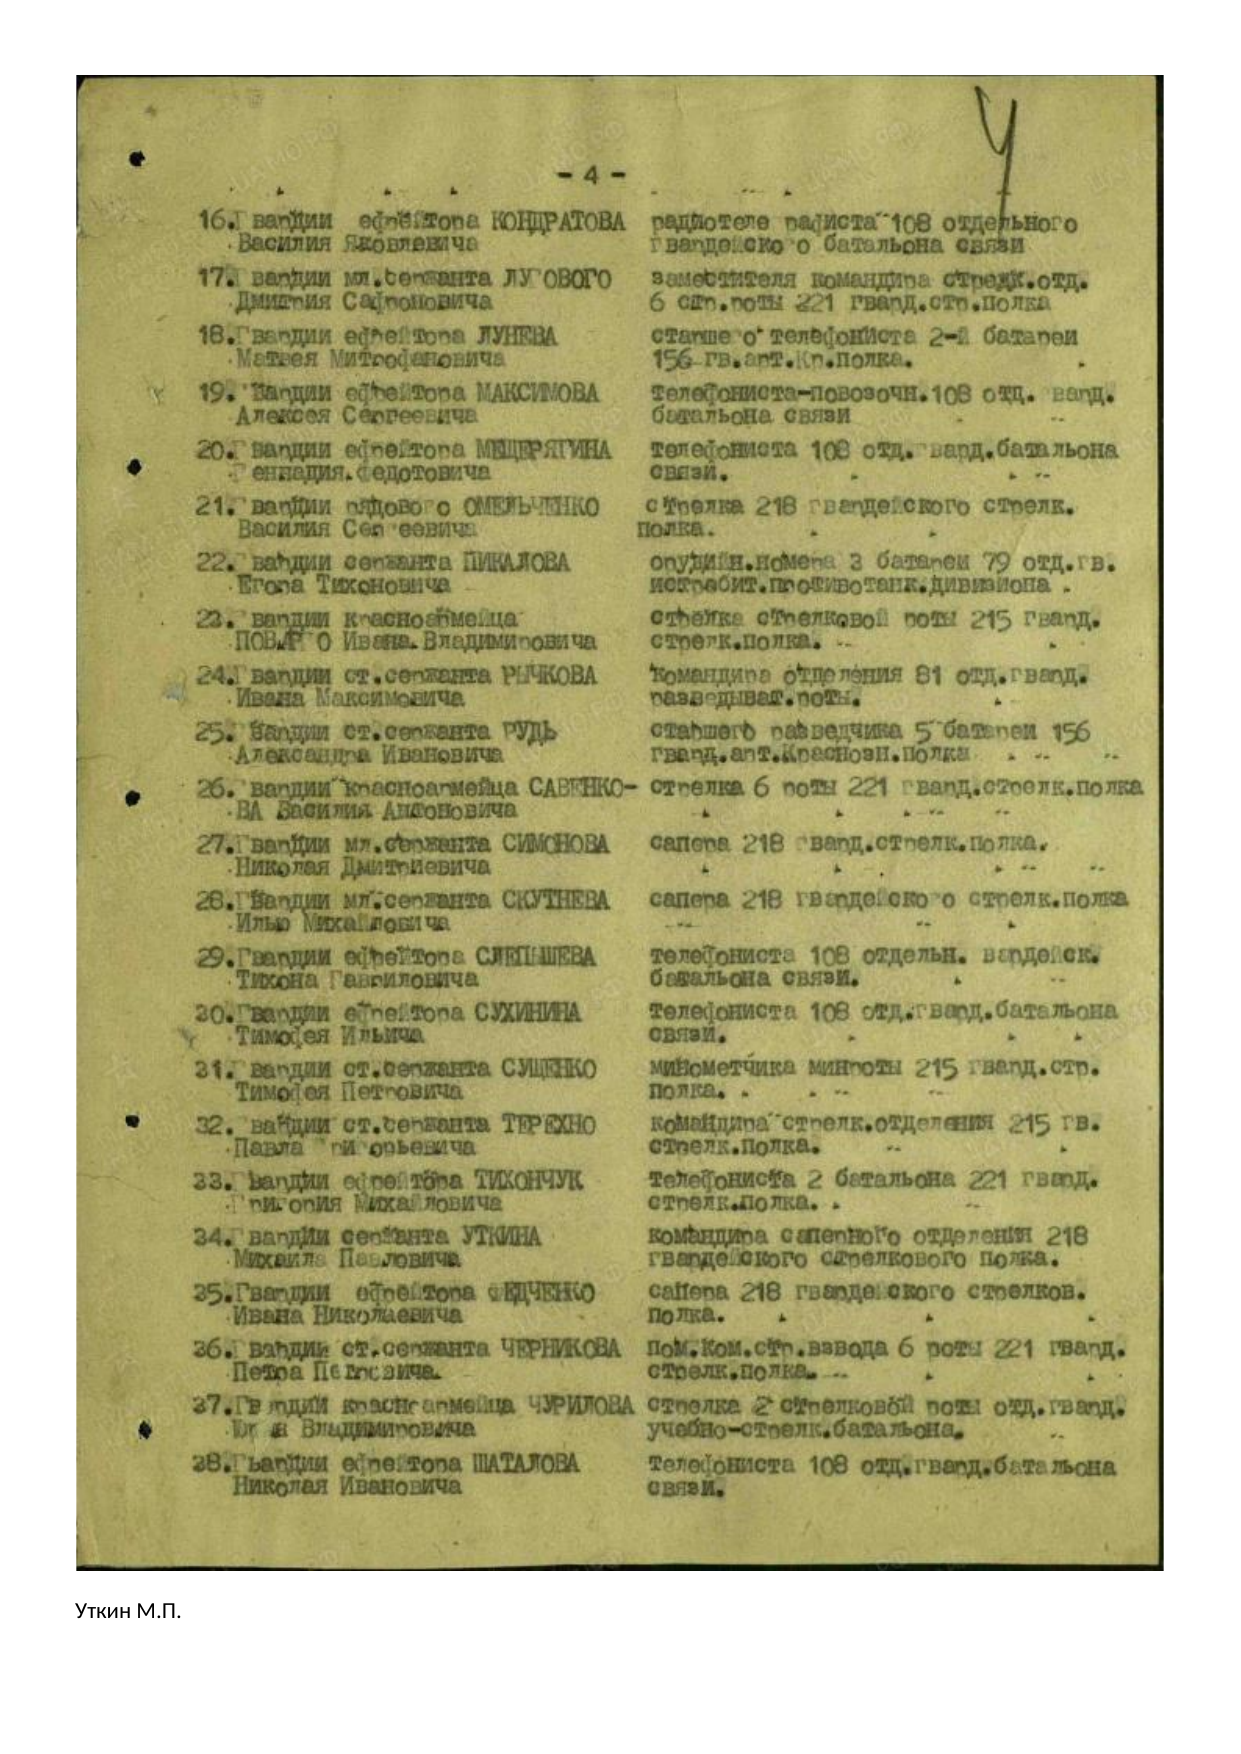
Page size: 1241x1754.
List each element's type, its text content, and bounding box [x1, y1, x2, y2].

picture [76, 75, 1164, 1571]
text Уткин М.П. [75, 1596, 1165, 1624]
